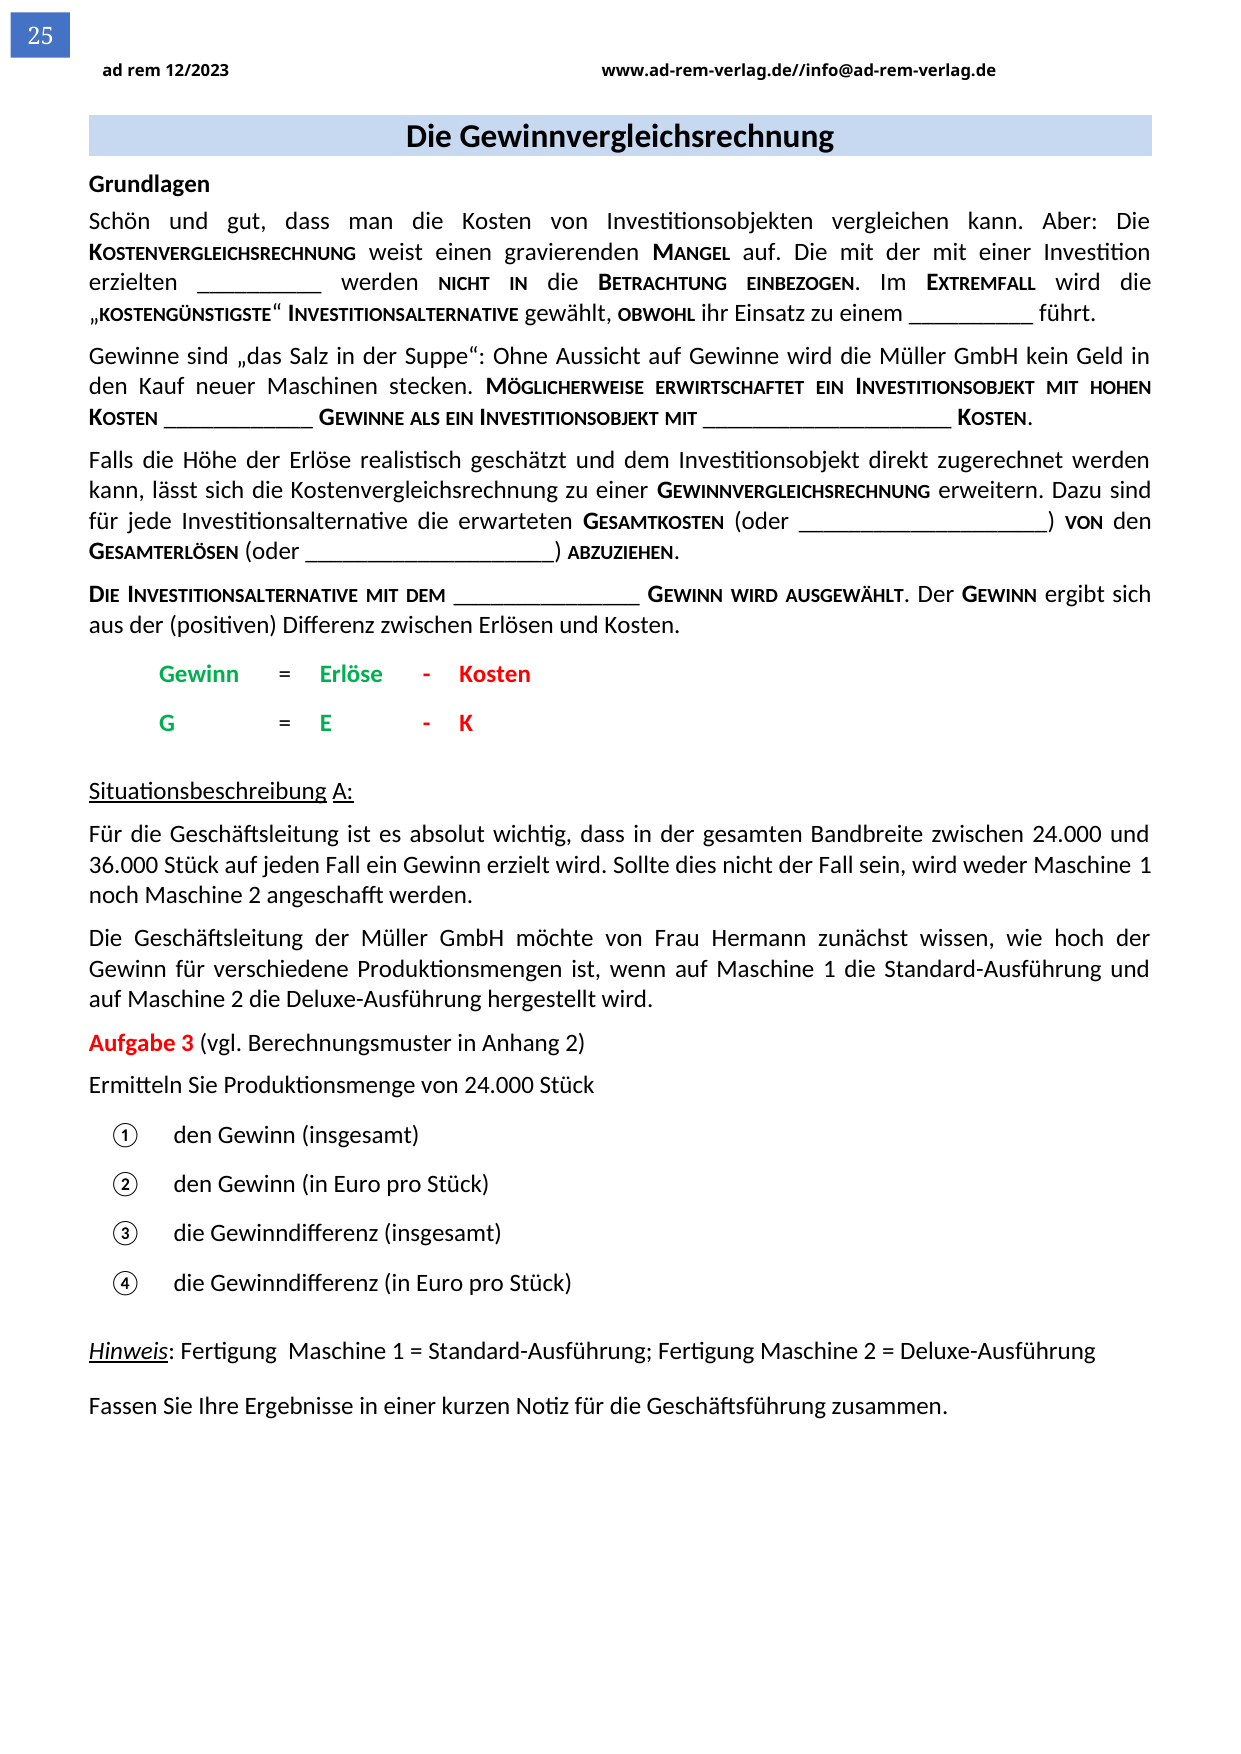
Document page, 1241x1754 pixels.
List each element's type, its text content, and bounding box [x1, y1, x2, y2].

text Grundlagen [89, 168, 1152, 199]
table_cell = [261, 701, 308, 751]
text Falls die Höhe der Erlöse realistisch geschätzt und dem Investitionsobjekt direkt zugerechnet werden kann, lässt sich die Kostenvergleichsrechnung zu einer Gewinnvergleichsrechnung erweitern. Dazu sind für jede Investitionsalternative die erwarteten Gesamtkosten (oder ____________________) von den Gesamterlösen (oder ____________________) abzuziehen. [89, 444, 1152, 566]
text Fassen Sie Ihre Ergebnisse in einer kurzen Notiz für die Geschäftsführung zusammen. [89, 1390, 1152, 1421]
text Die Gewinnvergleichsrechnung [89, 115, 1152, 156]
table_header = [261, 652, 308, 701]
text Gewinne sind „das Salz in der Suppe“: Ohne Aussicht auf Gewinne wird die Müller GmbH kein Geld in den Kauf neuer Maschinen stecken. Möglicherweise erwirtschaftet ein Investitionsobjekt mit hohen Kosten ____________ Gewinne als ein Investitionsobjekt mit ____________________ Kosten. [89, 340, 1152, 431]
table_header Kosten [448, 652, 660, 701]
table_header Erlöse [308, 652, 405, 701]
text Ermitteln Sie Produktionsmenge von 24.000 Stück [89, 1070, 1152, 1100]
table_cell - [405, 701, 448, 751]
text Die Investitionsalternative mit dem _______________ Gewinn wird ausgewählt. Der Gewinn ergibt sich aus der (positiven) Differenz zwischen Erlösen und Kosten. [89, 578, 1152, 639]
text Für die Geschäftsleitung ist es absolut wichtig, dass in der gesamten Bandbreite zwischen 24.000 und 36.000 Stück auf jeden Fall ein Gewinn erzielt wird. Sollte dies nicht der Fall sein, wird weder Maschine 1 noch Maschine 2 angeschafft werden. [89, 818, 1152, 910]
table_cell die Gewinndifferenz (insgesamt) [162, 1211, 1151, 1261]
table_cell E [308, 701, 405, 751]
text Die Geschäftsleitung der Müller GmbH möchte von Frau Hermann zunächst wissen, wie hoch der Gewinn für verschiedene Produktionsmengen ist, wenn auf Maschine 1 die Standard-Ausführung und auf Maschine 2 die Deluxe-Ausführung hergestellt wird. [89, 923, 1152, 1014]
table_cell K [448, 701, 660, 751]
table_cell den Gewinn (in Euro pro Stück) [162, 1162, 1151, 1211]
text Hinweis: Fertigung Maschine 1 = Standard-Ausführung; Fertigung Maschine 2 = Deluxe-Ausführung [89, 1335, 1152, 1365]
table_cell ④ [89, 1261, 162, 1310]
table_cell G [148, 701, 261, 751]
table_header Gewinn [148, 652, 261, 701]
text Aufgabe 3 (vgl. Berechnungsmuster in Anhang 2) [89, 1027, 1152, 1057]
table_cell die Gewinndifferenz (in Euro pro Stück) [162, 1261, 1151, 1310]
text Schön und gut, dass man die Kosten von Investitionsobjekten vergleichen kann. Aber: Die Kostenvergleichsrechnung weist einen gravierenden Mangel auf. Die mit der mit einer Investition erzielten __________ werden nicht in die Betrachtung einbezogen. Im Extremfall wird die „kostengünstigste“ Investitionsalternative gewählt, obwohl ihr Einsatz zu einem __________ führt. [89, 205, 1152, 327]
table_header ① [89, 1113, 162, 1162]
table_header - [405, 652, 448, 701]
table_cell ③ [89, 1211, 162, 1261]
table_cell ② [89, 1162, 162, 1211]
text Situationsbeschreibung A: [89, 776, 1152, 806]
table_header den Gewinn (insgesamt) [162, 1113, 1151, 1162]
